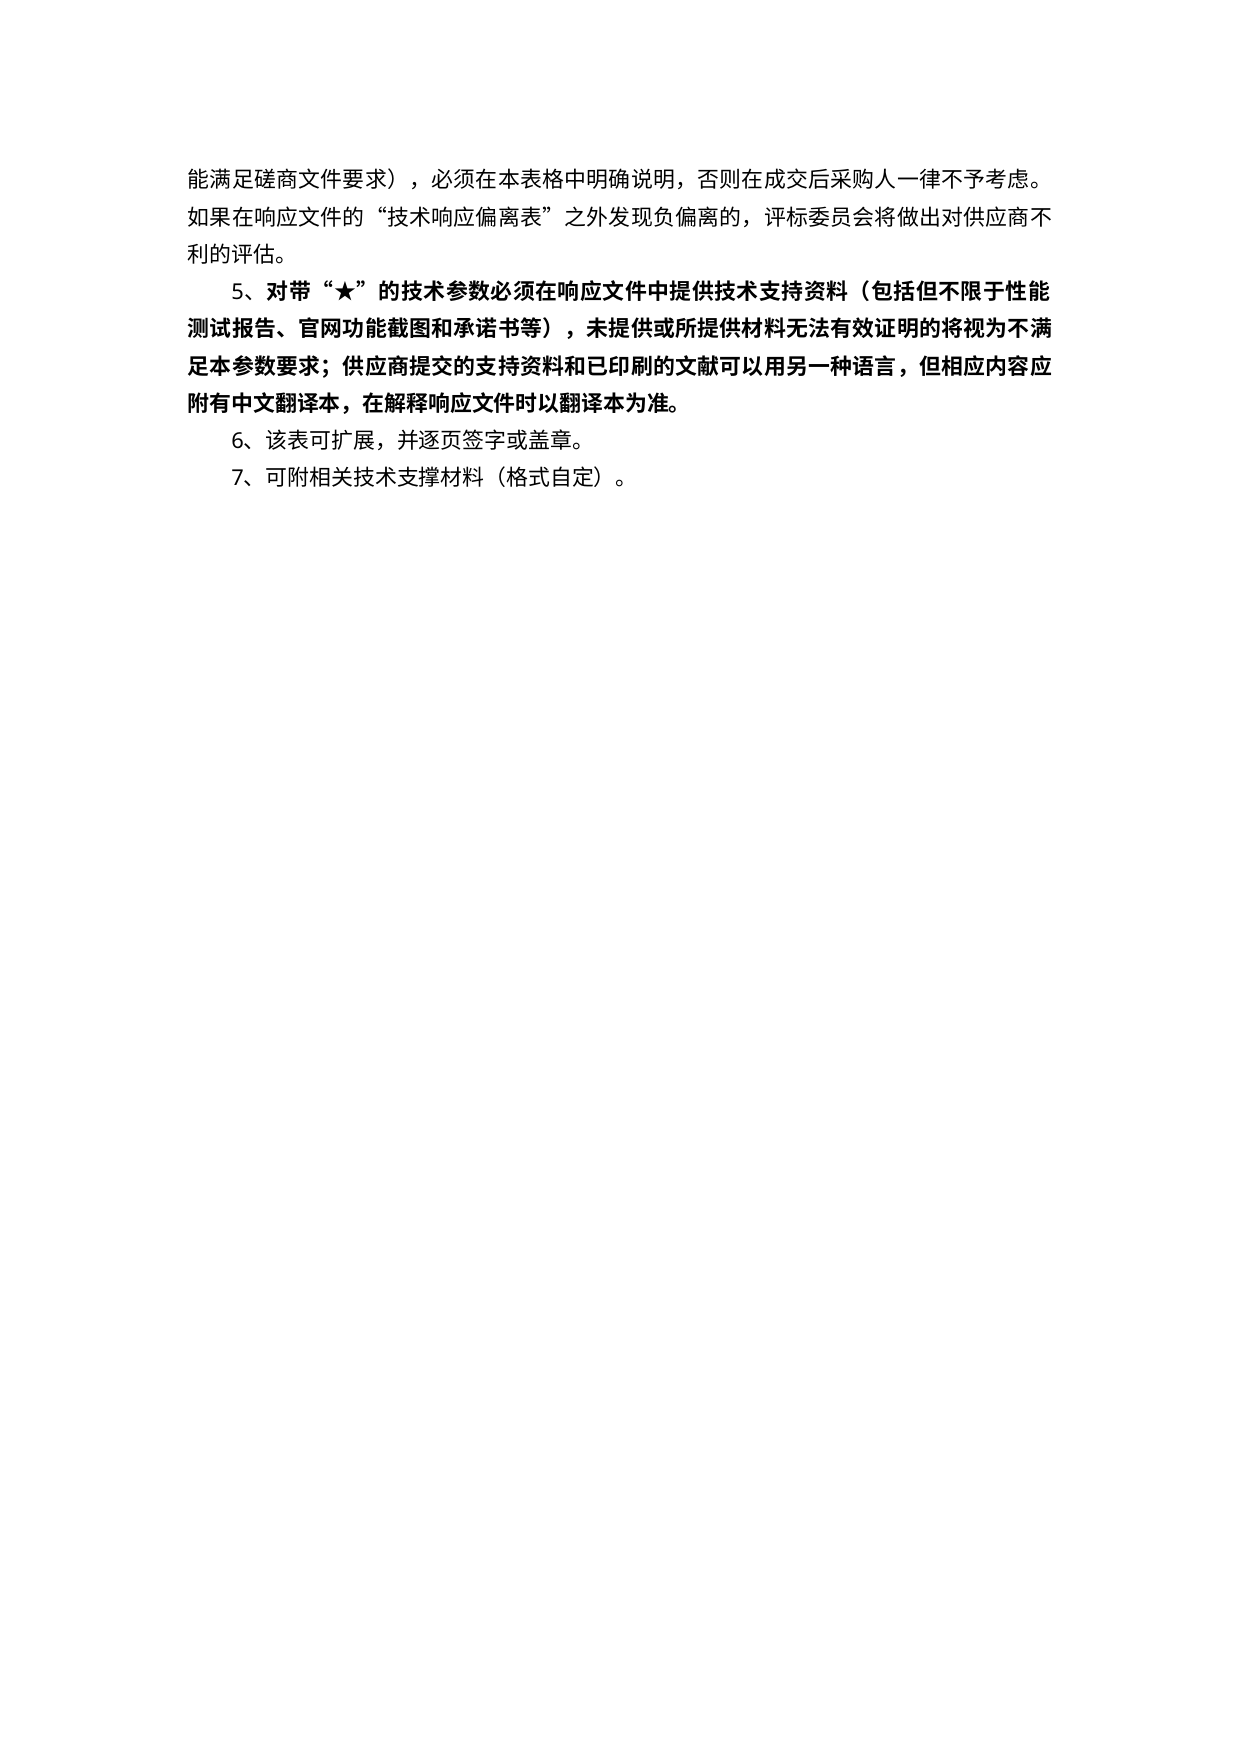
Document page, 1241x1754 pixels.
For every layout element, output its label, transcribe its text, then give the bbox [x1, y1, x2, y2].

text 7、可附相关技术支撑材料（格式自定）。 [187, 460, 1053, 492]
text 5、对带“★”的技术参数必须在响应文件中提供技术支持资料（包括但不限于性能测试报告、官网功能截图和承诺书等），未提供或所提供材料无法有效证明的将视为不满足本参数要求；供应商提交的支持资料和已印刷的文献可以用另一种语言，但相应内容应附有中文翻译本，在解释响应文件时以翻译本为准。 [187, 274, 1053, 418]
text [187, 162, 1053, 269]
text 6、该表可扩展，并逐页签字或盖章。 [187, 423, 1053, 455]
